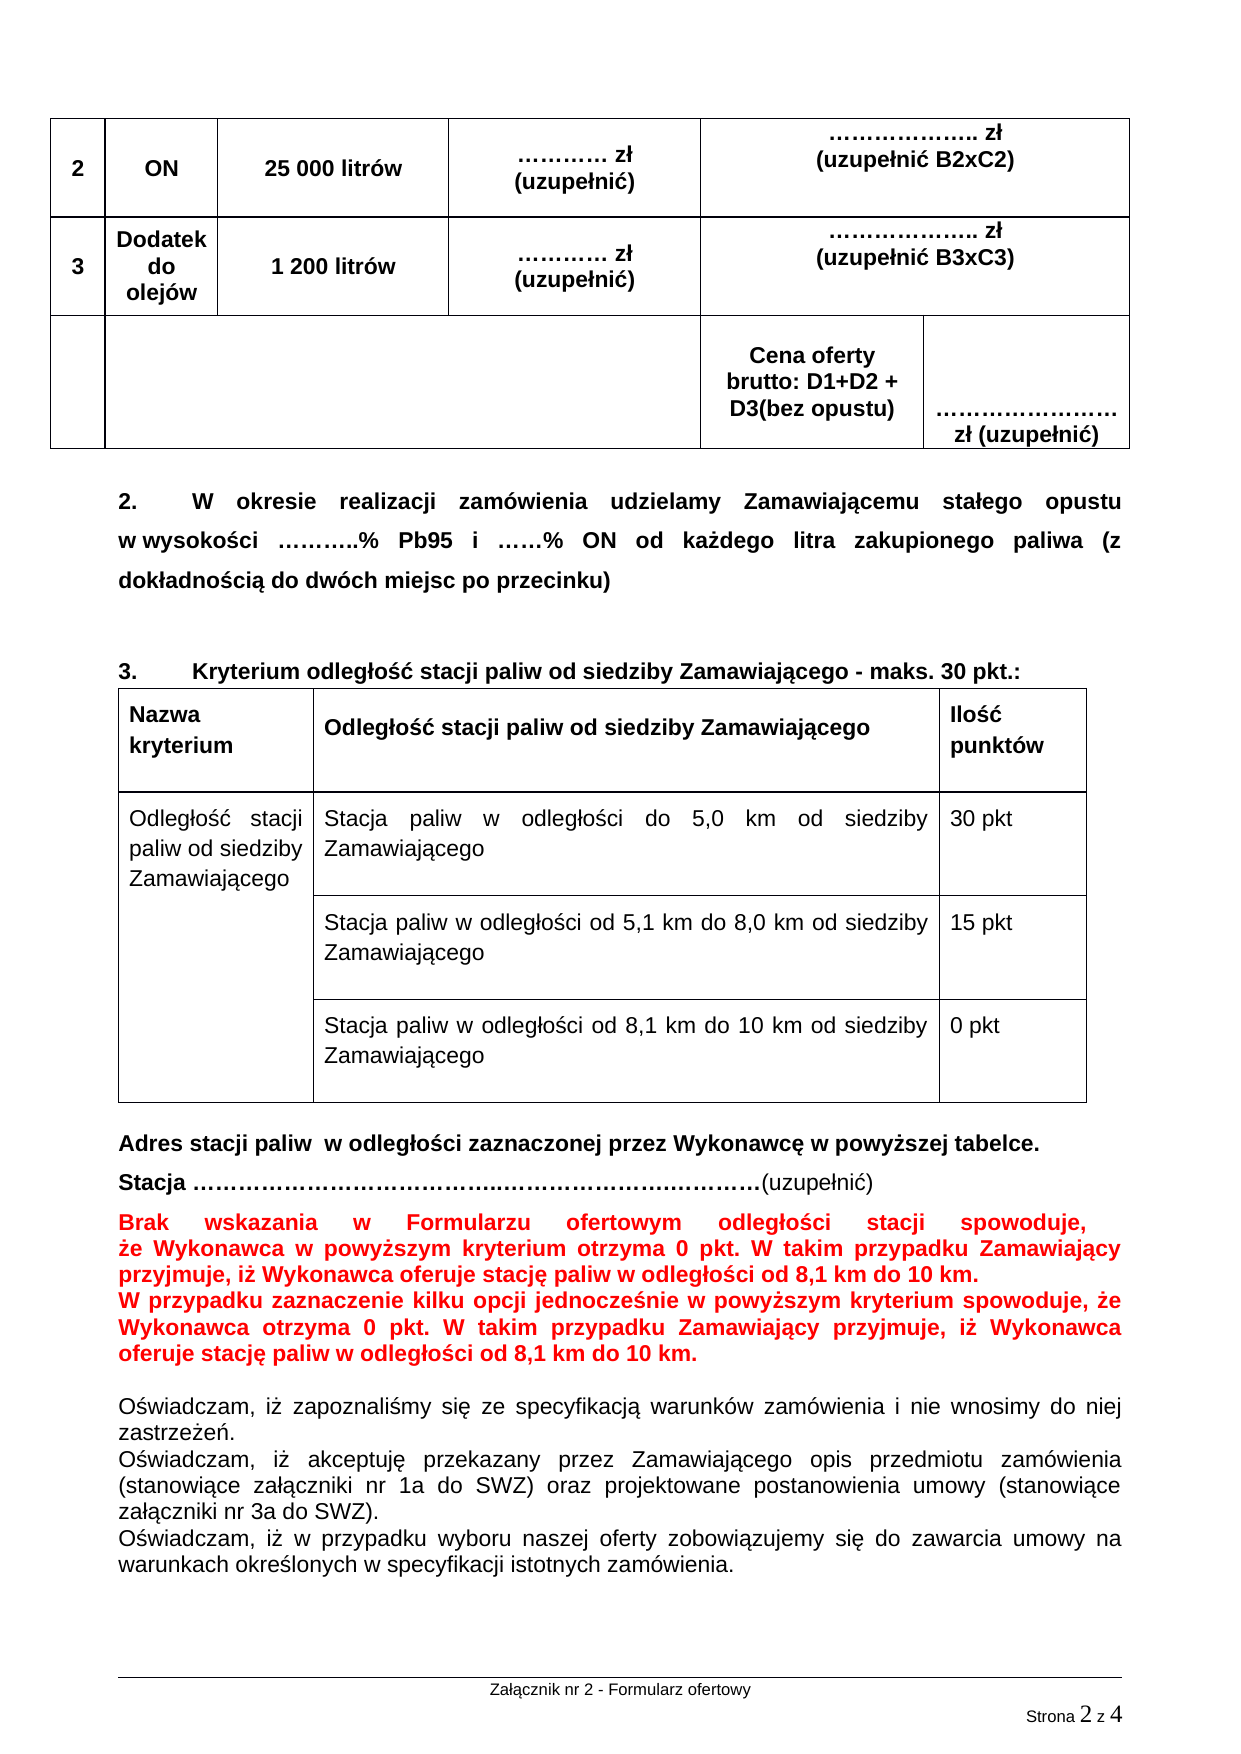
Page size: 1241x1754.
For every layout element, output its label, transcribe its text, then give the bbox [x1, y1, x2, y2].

table_cell ……………….. zł (uzupełnić B2xC2) [701, 119, 1129, 216]
text Adres stacji paliw w odległości zaznaczonej przez Wykonawcę w powyższej tabelce. [118, 1129, 1122, 1156]
table_cell 1 200 litrów [218, 218, 448, 314]
table_cell Stacja paliw w odległości od 5,1 km do 8,0 km od siedziby Zamawiającego [314, 896, 939, 998]
table_cell ……………….. zł (uzupełnić B3xC3) [701, 218, 1129, 314]
table_cell Cena oferty brutto: D1+D2 + D3(bez opustu) [701, 316, 923, 447]
table_cell 15 pkt [940, 896, 1086, 998]
list W okresie realizacji zamówienia udzielamy Zamawiającemu stałego opustu w wysokości ………..% Pb95 i ……% ON od każdego litra zakupionego paliwa (z dokładnością do dwóch miejsc po przecinku) [118, 488, 1122, 593]
table_header Nazwa kryterium [119, 689, 313, 791]
table_header Odległość stacji paliw od siedziby Zamawiającego [314, 689, 939, 791]
list Kryterium odległość stacji paliw od siedziby Zamawiającego - maks. 30 pkt.: [118, 658, 1122, 684]
table_cell ON [106, 119, 217, 216]
table_cell ………… zł (uzupełnić) [449, 119, 700, 216]
table_cell [51, 316, 104, 447]
text Stacja …………………………………..………………….…………(uzupełnić) [118, 1169, 1122, 1195]
table_cell …………………… zł (uzupełnić) [924, 316, 1129, 447]
text Brak wskazania w Formularzu ofertowym odległości stacji spowoduje, że Wykonawca w powyższym kryterium otrzyma 0 pkt. W takim przypadku Zamawiający przyjmuje, iż Wykonawca oferuje stację paliw w odległości od 8,1 km do 10 km. [118, 1208, 1122, 1287]
table_cell Dodatek do olejów [106, 218, 217, 314]
table_cell [106, 316, 700, 447]
text Oświadczam, iż w przypadku wyboru naszej oferty zobowiązujemy się do zawarcia umowy na warunkach określonych w specyfikacji istotnych zamówienia. [118, 1525, 1122, 1577]
table_cell 30 pkt [940, 793, 1086, 895]
text W przypadku zaznaczenie kilku opcji jednocześnie w powyższym kryterium spowoduje, że Wykonawca otrzyma 0 pkt. W takim przypadku Zamawiający przyjmuje, iż Wykonawca oferuje stację paliw w odległości od 8,1 km do 10 km. [118, 1287, 1122, 1367]
text Oświadczam, iż zapoznaliśmy się ze specyfikacją warunków zamówienia i nie wnosimy do niej zastrzeżeń. [118, 1393, 1122, 1446]
table_cell ………… zł (uzupełnić) [449, 218, 700, 314]
table_cell 2 [51, 119, 104, 216]
text Oświadczam, iż akceptuję przekazany przez Zamawiającego opis przedmiotu zamówienia (stanowiące załączniki nr 1a do SWZ) oraz projektowane postanowienia umowy (stanowiące załączniki nr 3a do SWZ). [118, 1446, 1122, 1525]
table_cell Odległość stacji paliw od siedziby Zamawiającego [119, 793, 313, 1102]
table_cell 3 [51, 218, 104, 314]
table_header Ilość punktów [940, 689, 1086, 791]
table_cell Stacja paliw w odległości do 5,0 km od siedziby Zamawiającego [314, 793, 939, 895]
table_cell Stacja paliw w odległości od 8,1 km do 10 km od siedziby Zamawiającego [314, 1000, 939, 1102]
table_cell 25 000 litrów [218, 119, 448, 216]
table_cell 0 pkt [940, 1000, 1086, 1102]
